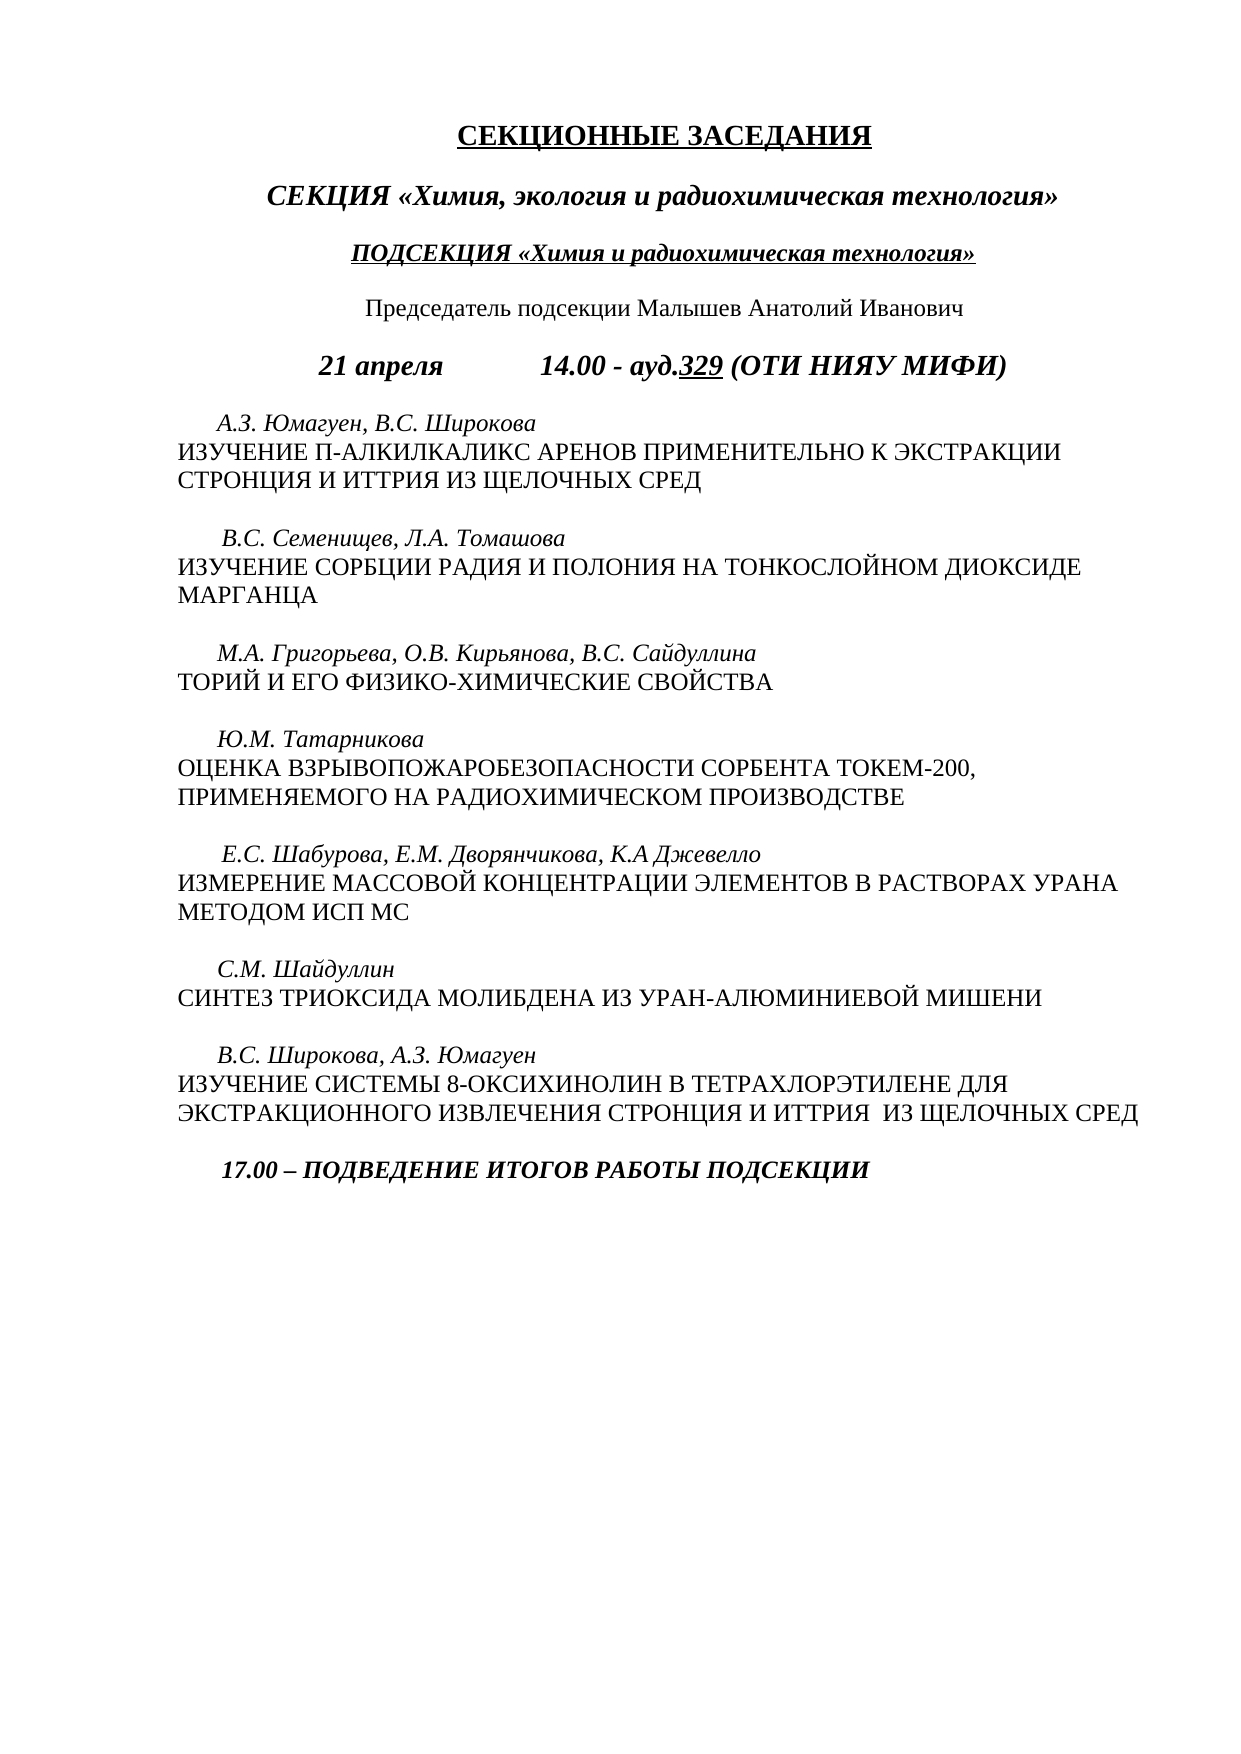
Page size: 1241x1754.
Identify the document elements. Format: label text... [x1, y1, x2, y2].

text В.С. Семенищев, Л.А. Томашова [177, 523, 1152, 552]
text В.С. Широкова, А.З. Юмагуен [177, 1041, 1152, 1069]
text СЕКЦИЯ «Химия, экология и радиохимическая технология» [177, 178, 1152, 212]
text ОЦЕНКА ВЗРЫВОПОЖАРОБЕЗОПАСНОСТИ СОРБЕНТА ТОКЕМ-200, ПРИМЕНЯЕМОГО НА РАДИОХИМИЧЕСКОМ ПРОИЗВОДСТВЕ [177, 753, 1152, 811]
text ИЗУЧЕНИЕ СОРБЦИИ РАДИЯ И ПОЛОНИЯ НА ТОНКОСЛОЙНОМ ДИОКСИДЕ МАРГАНЦА [177, 552, 1152, 609]
text Е.С. Шабурова, Е.М. Дворянчикова, К.А Джевелло [177, 839, 1152, 868]
text ТОРИЙ И ЕГО ФИЗИКО-ХИМИЧЕСКИЕ СВОЙСТВА [177, 667, 1152, 696]
text ПОДСЕКЦИЯ «Химия и радиохимическая технология» [177, 238, 1152, 267]
text Председатель подсекции Малышев Анатолий Иванович [177, 293, 1152, 322]
text ИЗУЧЕНИЕ П-АЛКИЛКАЛИКС АРЕНОВ ПРИМЕНИТЕЛЬНО К ЭКСТРАКЦИИ СТРОНЦИЯ И ИТТРИЯ ИЗ ЩЕЛОЧНЫХ СРЕД [177, 437, 1152, 494]
text ИЗМЕРЕНИЕ МАССОВОЙ КОНЦЕНТРАЦИИ ЭЛЕМЕНТОВ В РАСТВОРАХ УРАНА МЕТОДОМ ИСП МС [177, 868, 1152, 926]
text Ю.М. Татарникова [177, 724, 1152, 753]
text 21 апреля 14.00 - ауд.329 (ОТИ НИЯУ МИФИ) [177, 348, 1152, 382]
text ИЗУЧЕНИЕ СИСТЕМЫ 8-ОКСИХИНОЛИН В ТЕТРАХЛОРЭТИЛЕНЕ ДЛЯ ЭКСТРАКЦИОННОГО ИЗВЛЕЧЕНИЯ СТРОНЦИЯ И ИТТРИЯ ИЗ ЩЕЛОЧНЫХ СРЕД [177, 1069, 1152, 1127]
text СИНТЕЗ ТРИОКСИДА МОЛИБДЕНА ИЗ УРАН-АЛЮМИНИЕВОЙ МИШЕНИ [177, 983, 1152, 1012]
text 17.00 – ПОДВЕДЕНИЕ ИТОГОВ РАБОТЫ ПОДСЕКЦИИ [177, 1156, 1152, 1184]
text А.З. Юмагуен, В.С. Широкова [177, 408, 1152, 437]
text М.А. Григорьева, О.В. Кирьянова, В.С. Сайдуллина [177, 638, 1152, 667]
text С.М. Шайдуллин [177, 954, 1152, 983]
text СЕКЦИОННЫЕ ЗАСЕДАНИЯ [177, 118, 1152, 152]
